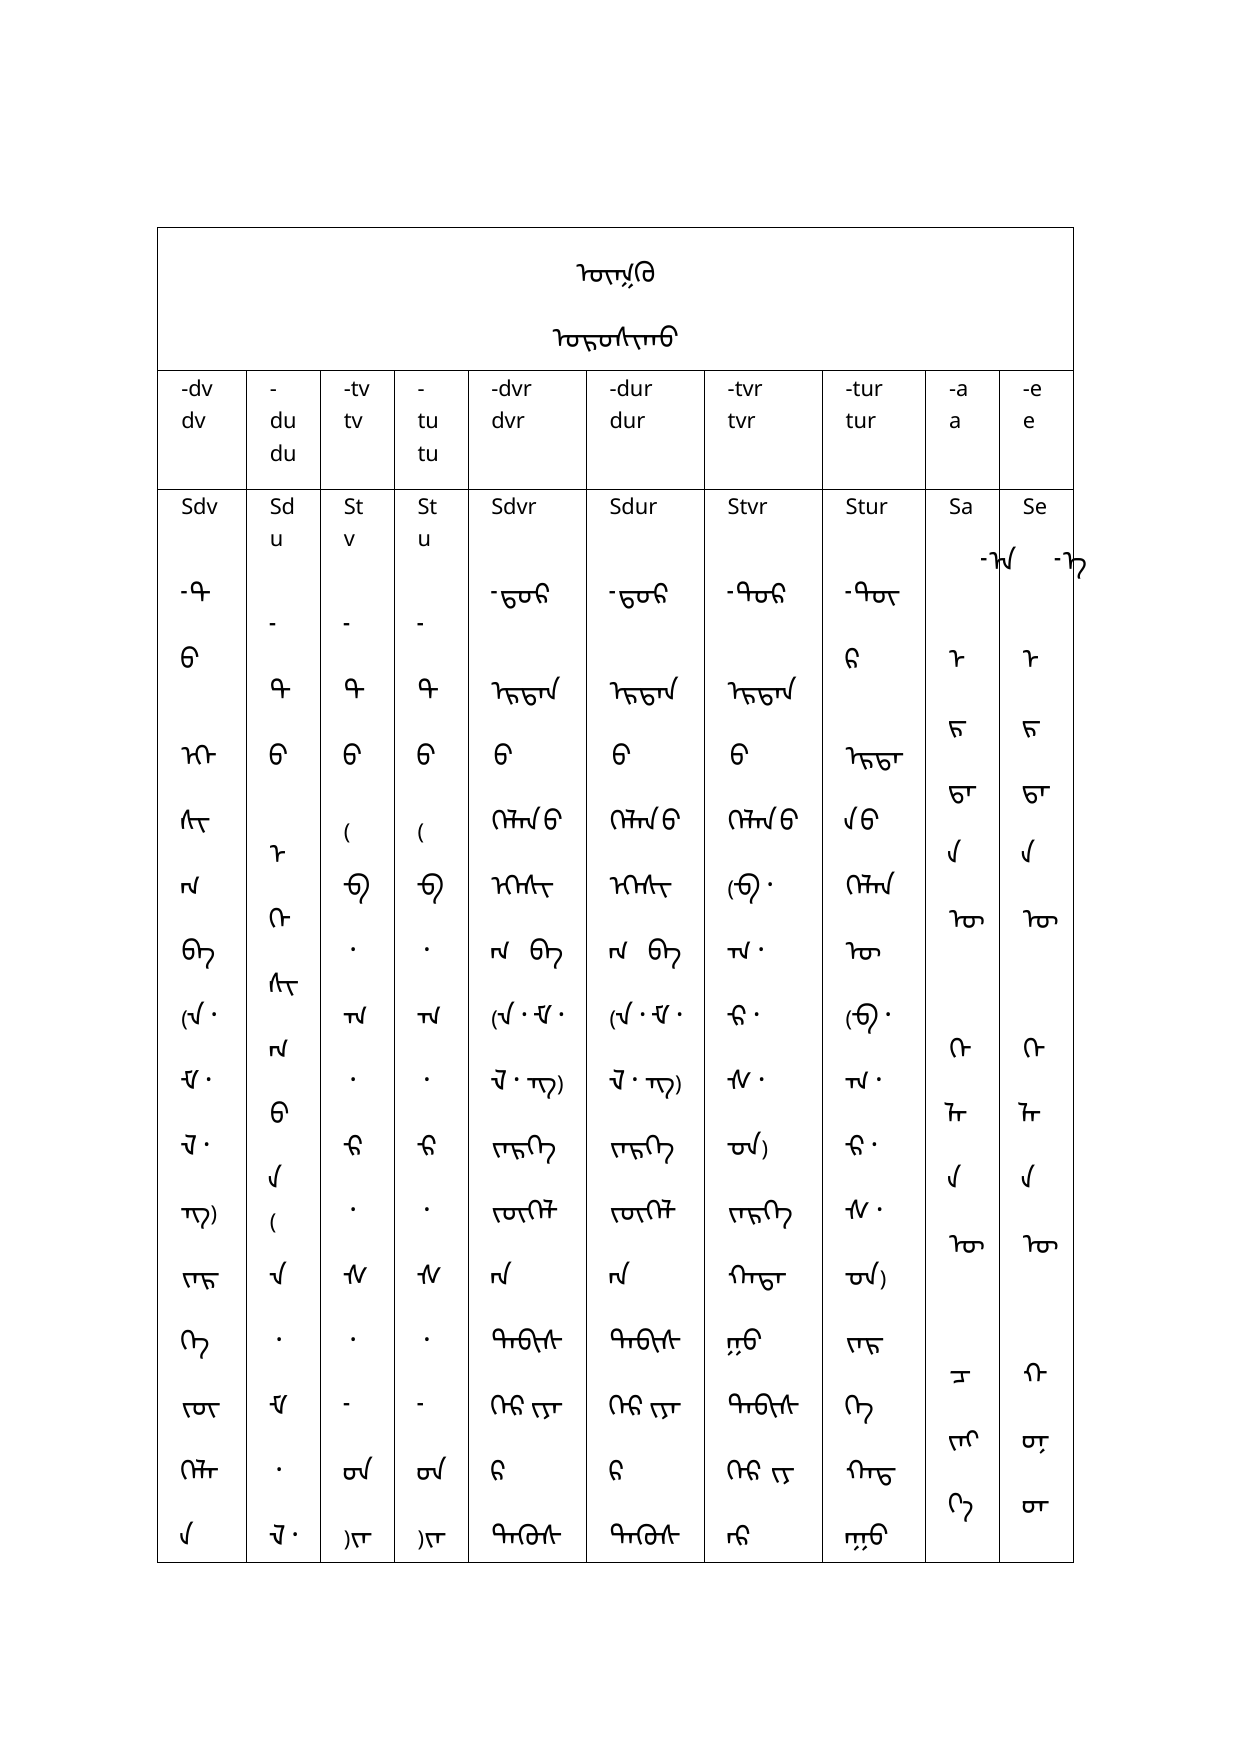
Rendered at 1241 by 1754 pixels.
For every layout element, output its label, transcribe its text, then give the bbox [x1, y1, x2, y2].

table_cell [823, 490, 925, 1562]
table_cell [587, 490, 704, 1562]
table_cell -tvr tvr [705, 371, 822, 488]
table_cell -du du [247, 371, 320, 488]
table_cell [705, 490, 822, 1562]
table_cell -e e [1000, 371, 1073, 488]
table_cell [395, 490, 468, 1562]
table_cell -dur dur [587, 371, 704, 488]
table_cell -dv dv [158, 371, 246, 488]
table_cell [158, 490, 246, 1562]
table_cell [321, 490, 394, 1562]
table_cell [1000, 490, 1073, 1562]
table_cell -dvr dvr [469, 371, 586, 488]
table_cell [926, 490, 999, 1562]
table_header ᠥᠭᠬᠦ ᠣᠷᠤᠰᠢᠬᠤ [158, 228, 1073, 370]
table_cell -tv tv [321, 371, 394, 488]
table_cell -a a [926, 371, 999, 488]
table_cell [469, 490, 586, 1562]
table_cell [247, 490, 320, 1562]
table_cell -tu tu [395, 371, 468, 488]
table_cell -tur tur [823, 371, 925, 488]
